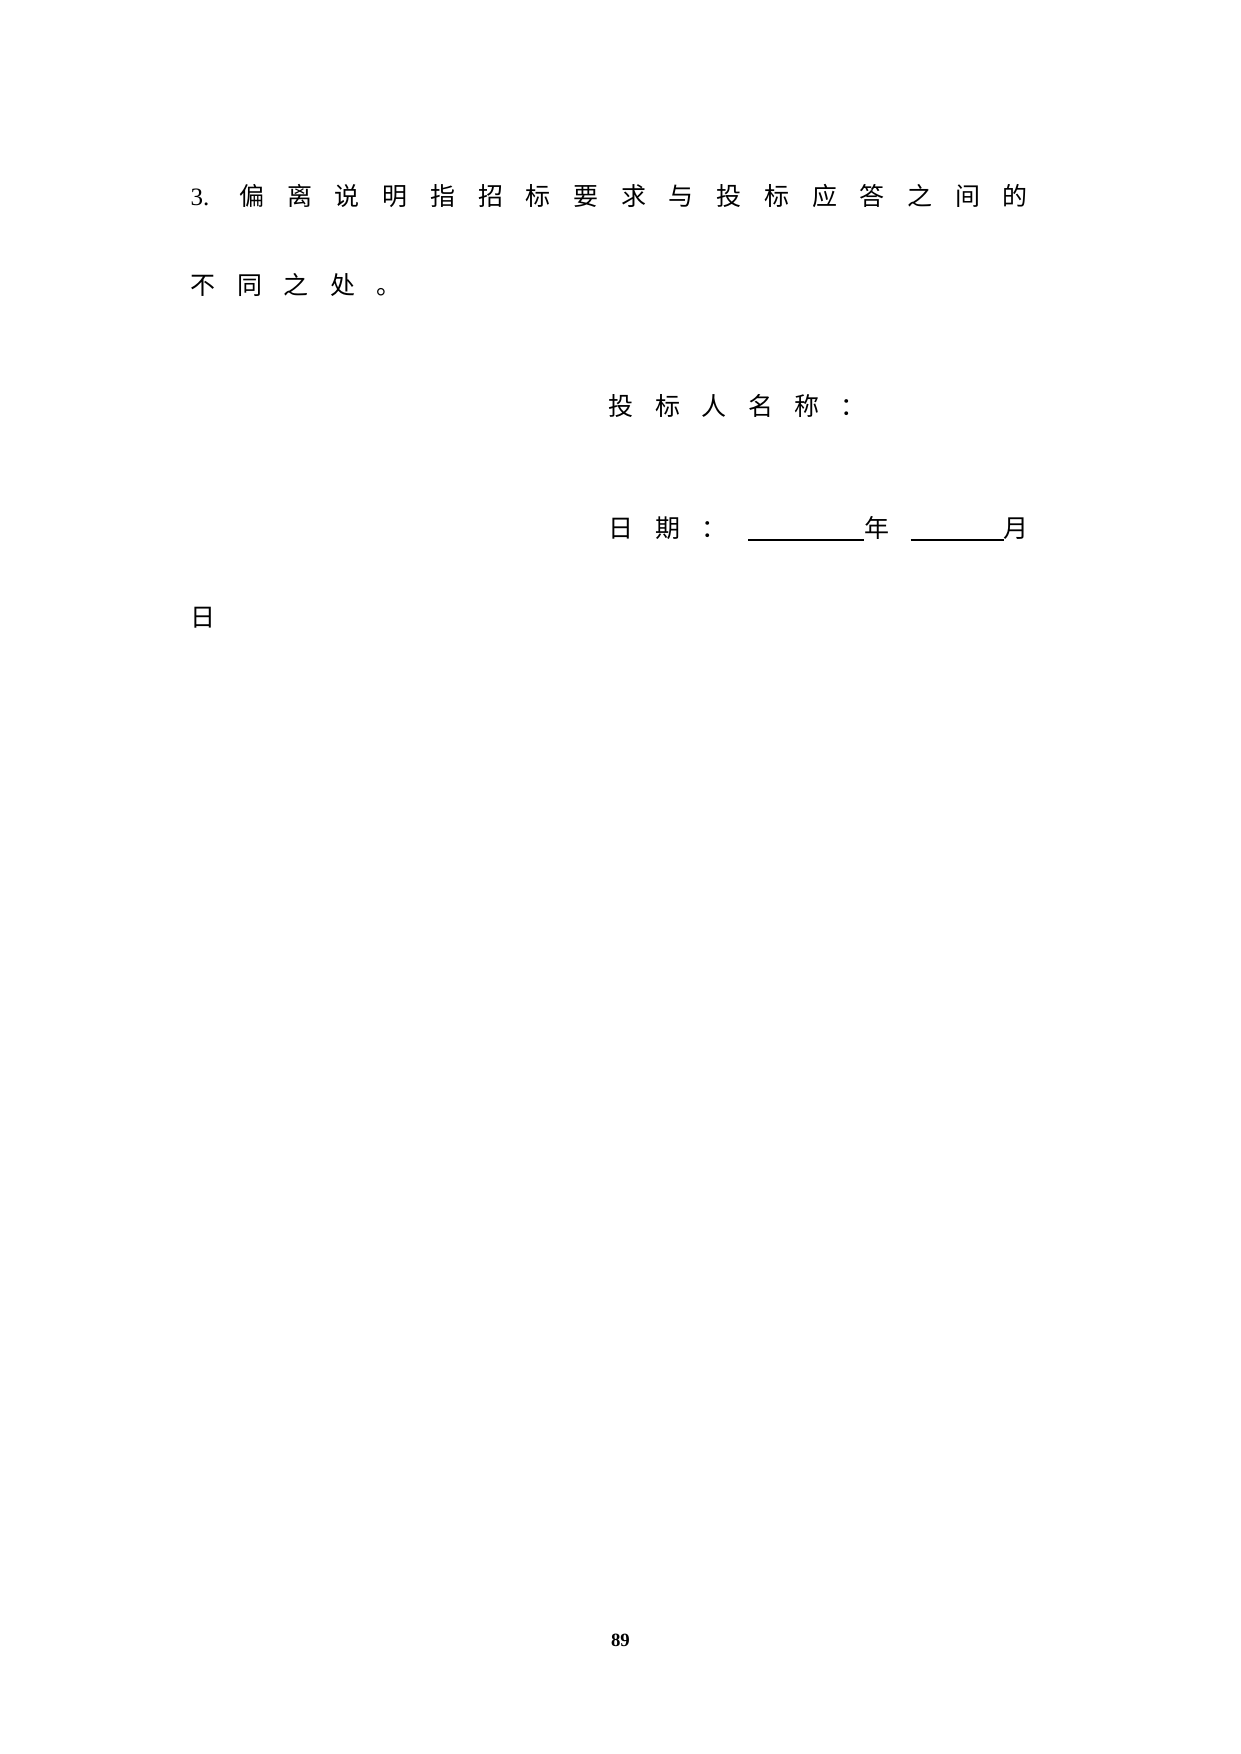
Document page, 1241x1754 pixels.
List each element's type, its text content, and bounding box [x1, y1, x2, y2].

text 投标人名称： [190, 375, 1050, 434]
text 日期： 年 月 日 [190, 497, 1050, 645]
text 3. 偏离说明指招标要求与投标应答之间的不同之处。 [190, 164, 1050, 313]
